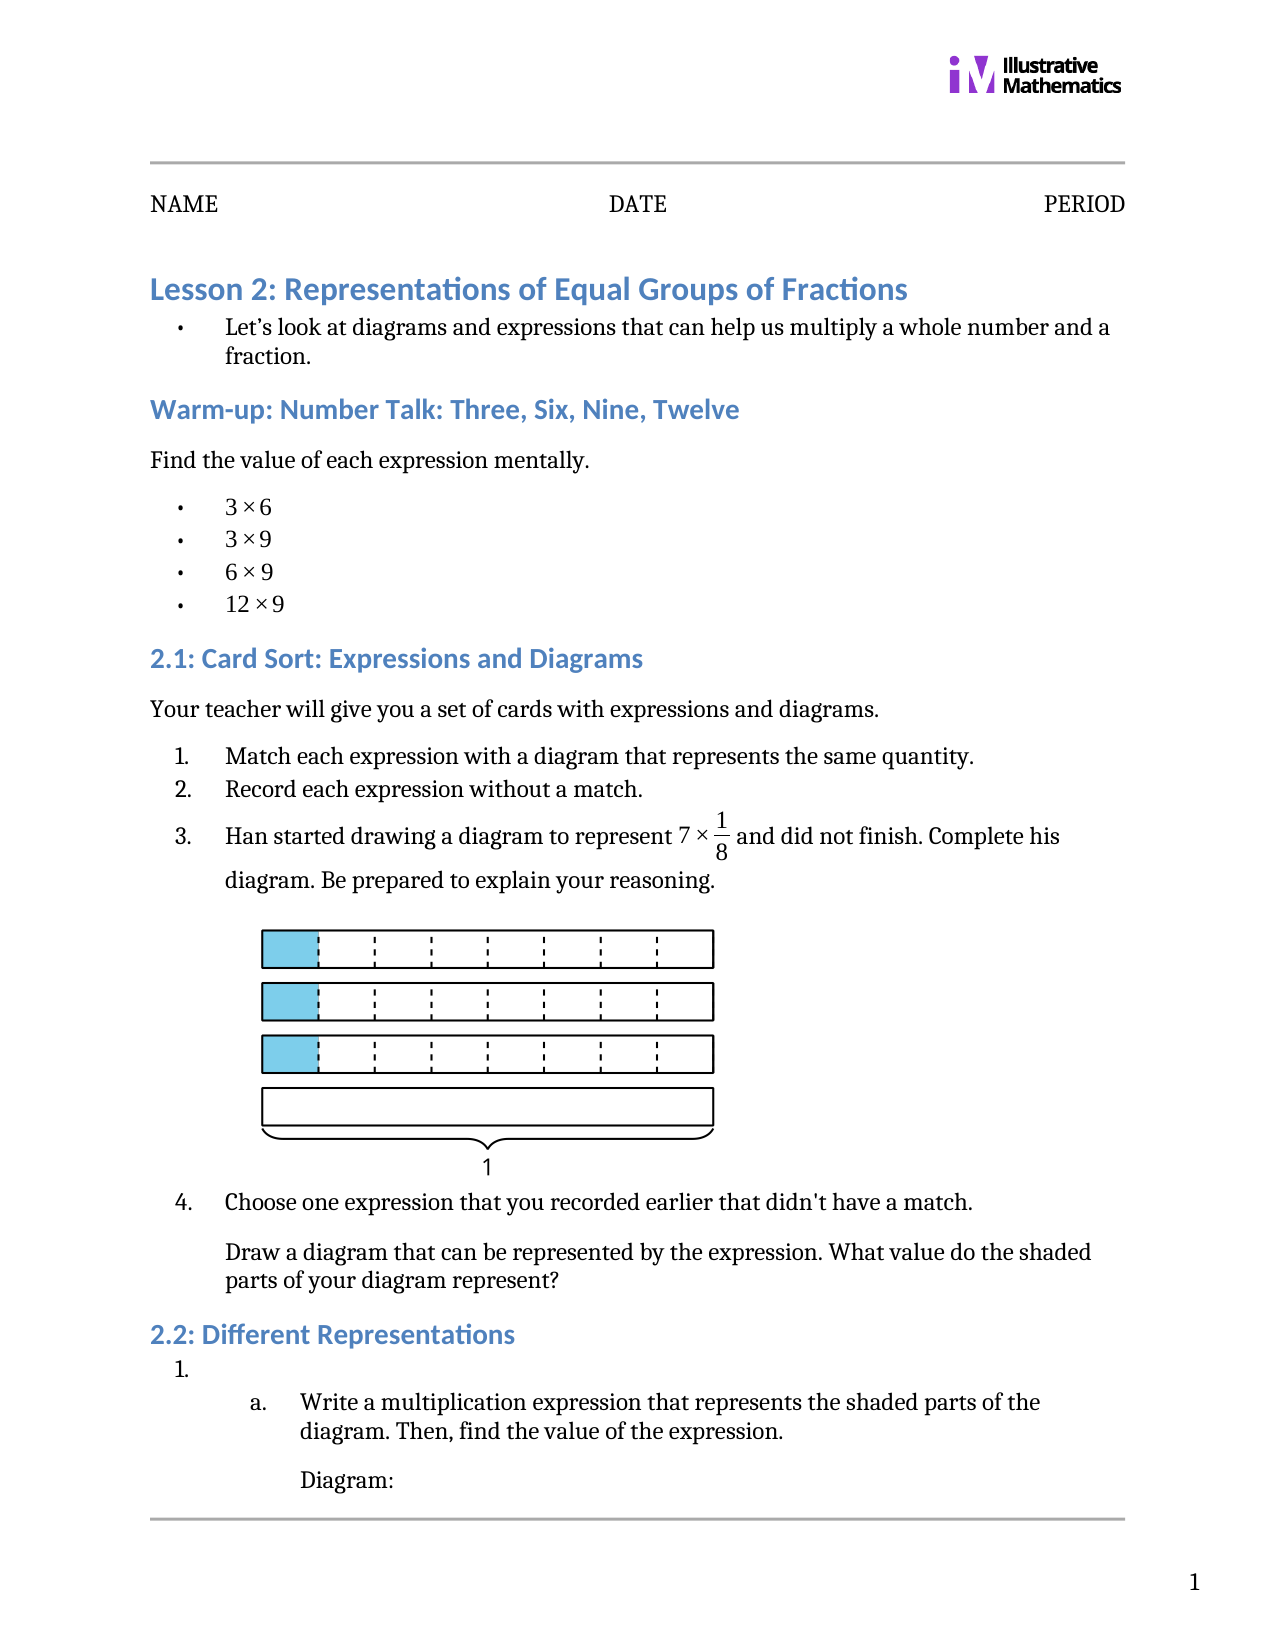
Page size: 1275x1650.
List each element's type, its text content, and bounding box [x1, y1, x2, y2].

list Write a multiplication expression that represents the shaded parts of the diagram. Then, find the value of the expression. [250, 1388, 1125, 1445]
text Your teacher will give you a set of cards with expressions and diagrams. [150, 694, 1125, 723]
list Record each expression without a match. [175, 774, 1125, 803]
list Choose one expression that you recorded earlier that didn't have a match. [175, 1188, 1125, 1217]
subtitle Warm-up: Number Talk: Three, Six, Nine, Twelve [150, 391, 1125, 427]
subtitle 2.1: Card Sort: Expressions and Diagrams [150, 640, 1125, 676]
list Han started drawing a diagram to represent and did not finish. Complete his diagram. Be prepared to explain your reasoning. [175, 807, 1125, 895]
text Find the value of each expression mentally. [150, 446, 1125, 474]
picture [949, 55, 1121, 93]
list Draw a diagram that can be represented by the expression. What value do the shaded parts of your diagram represent? [175, 1238, 1125, 1295]
subtitle 2.2: Different Representations [150, 1316, 1125, 1352]
list Diagram: [250, 1466, 1125, 1495]
list Let’s look at diagrams and expressions that can help us multiply a whole number and a fraction. [175, 313, 1125, 370]
subtitle Lesson 2: Representations of Equal Groups of Fractions [150, 268, 1125, 309]
picture [243, 915, 732, 1178]
list Match each expression with a diagram that represents the same quantity. [175, 742, 1125, 771]
